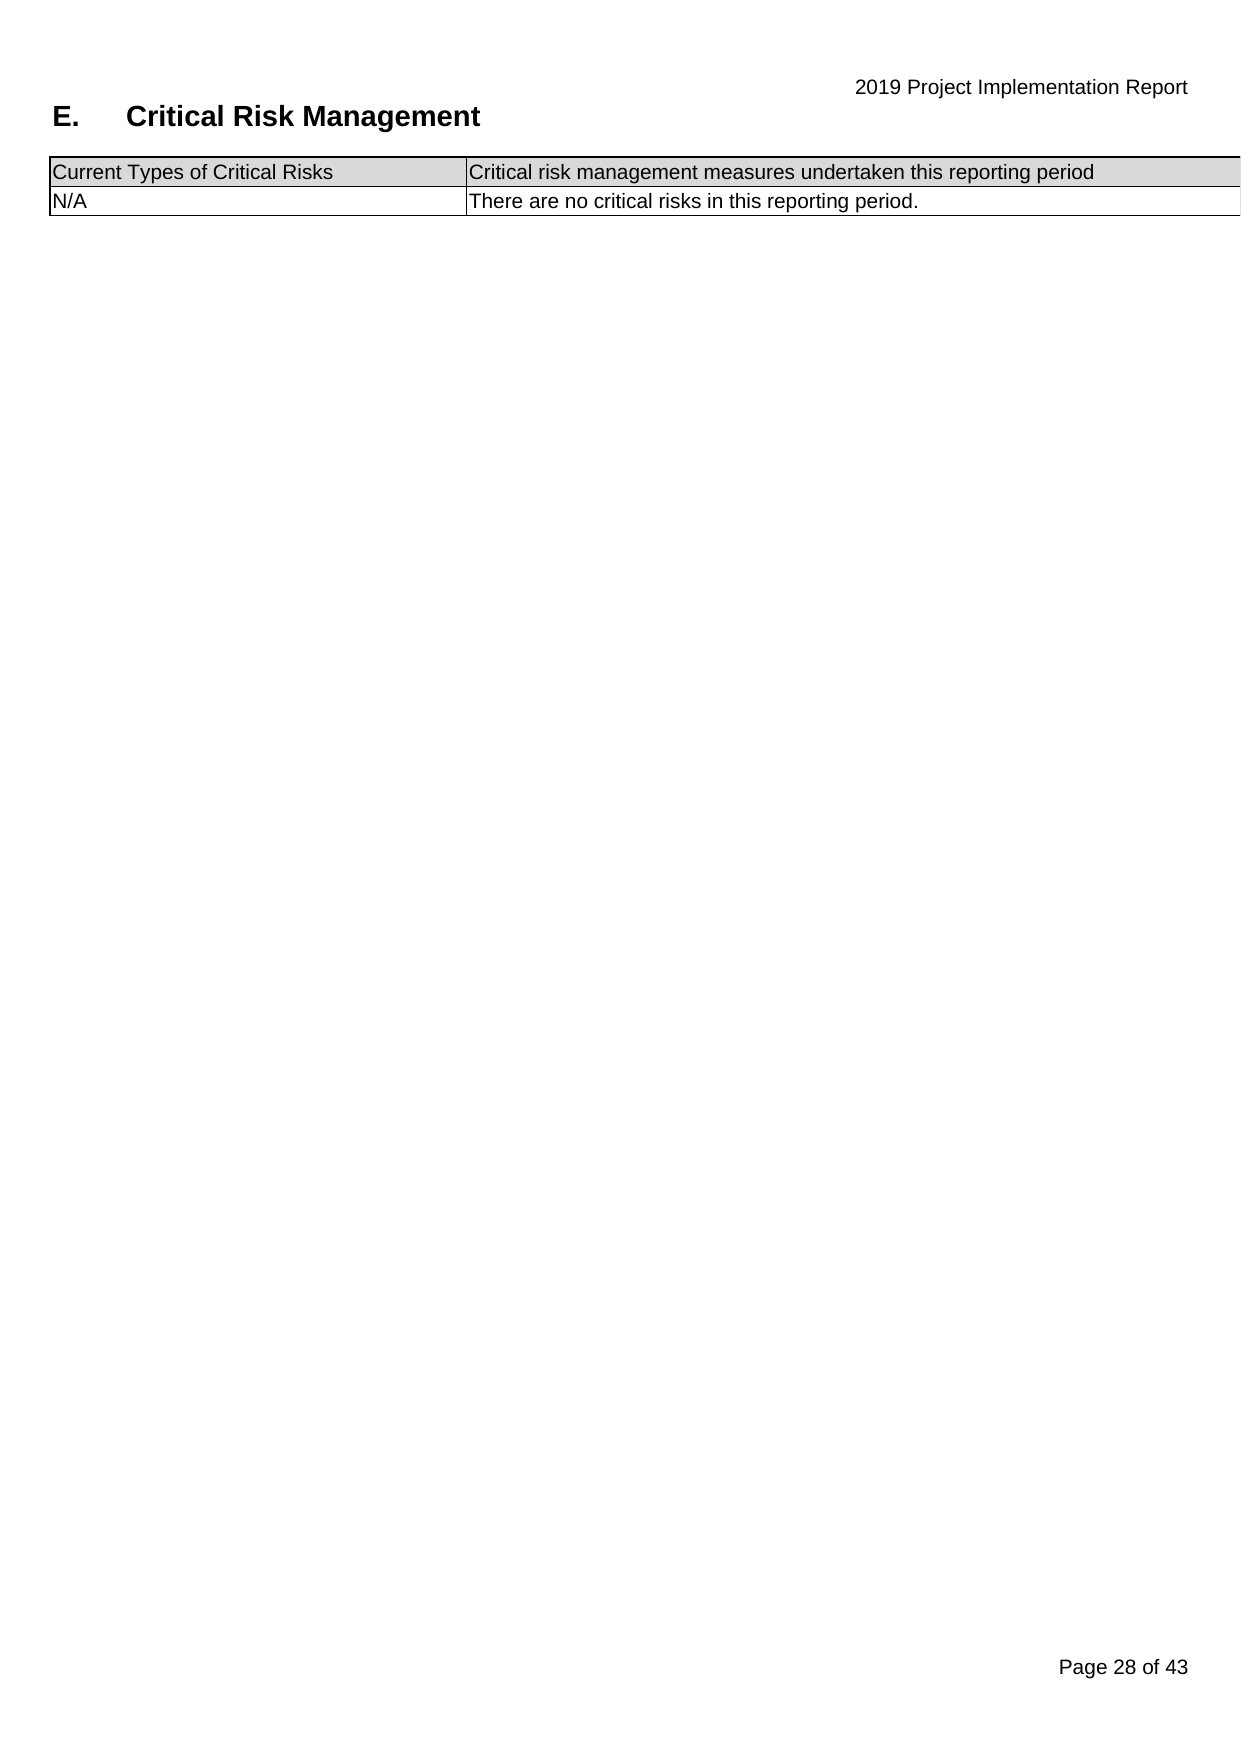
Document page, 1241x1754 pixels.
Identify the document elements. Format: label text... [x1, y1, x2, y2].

subtitle Critical Risk Management [52, 99, 1188, 132]
table_header Critical risk management measures undertaken this reporting period [467, 158, 1240, 186]
table_cell There are no critical risks in this reporting period. [467, 187, 1240, 215]
table_cell N/A [51, 187, 466, 215]
table_header Current Types of Critical Risks [51, 158, 466, 186]
